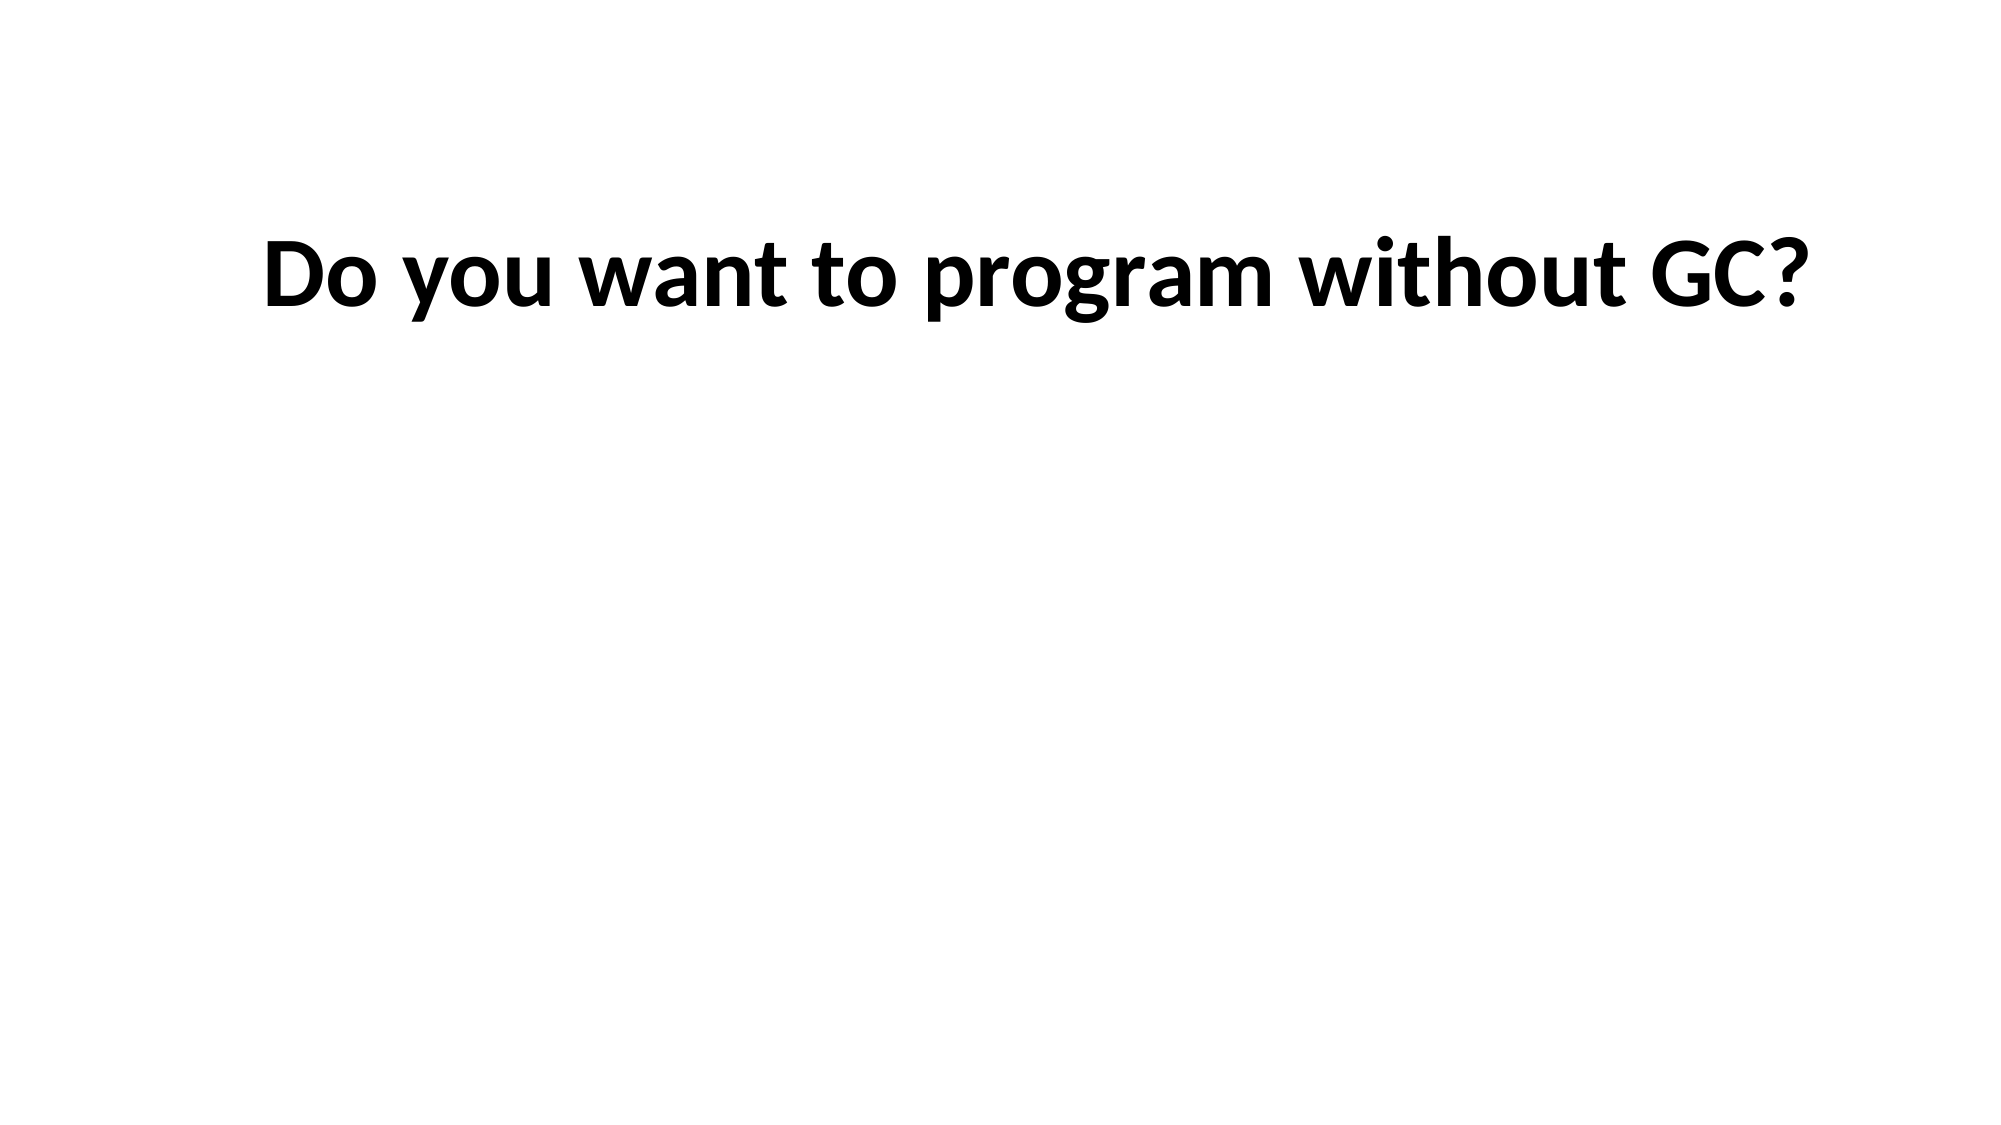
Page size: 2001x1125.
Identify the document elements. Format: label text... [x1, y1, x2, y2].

text Do you want to program without GC? [263, 210, 1823, 332]
